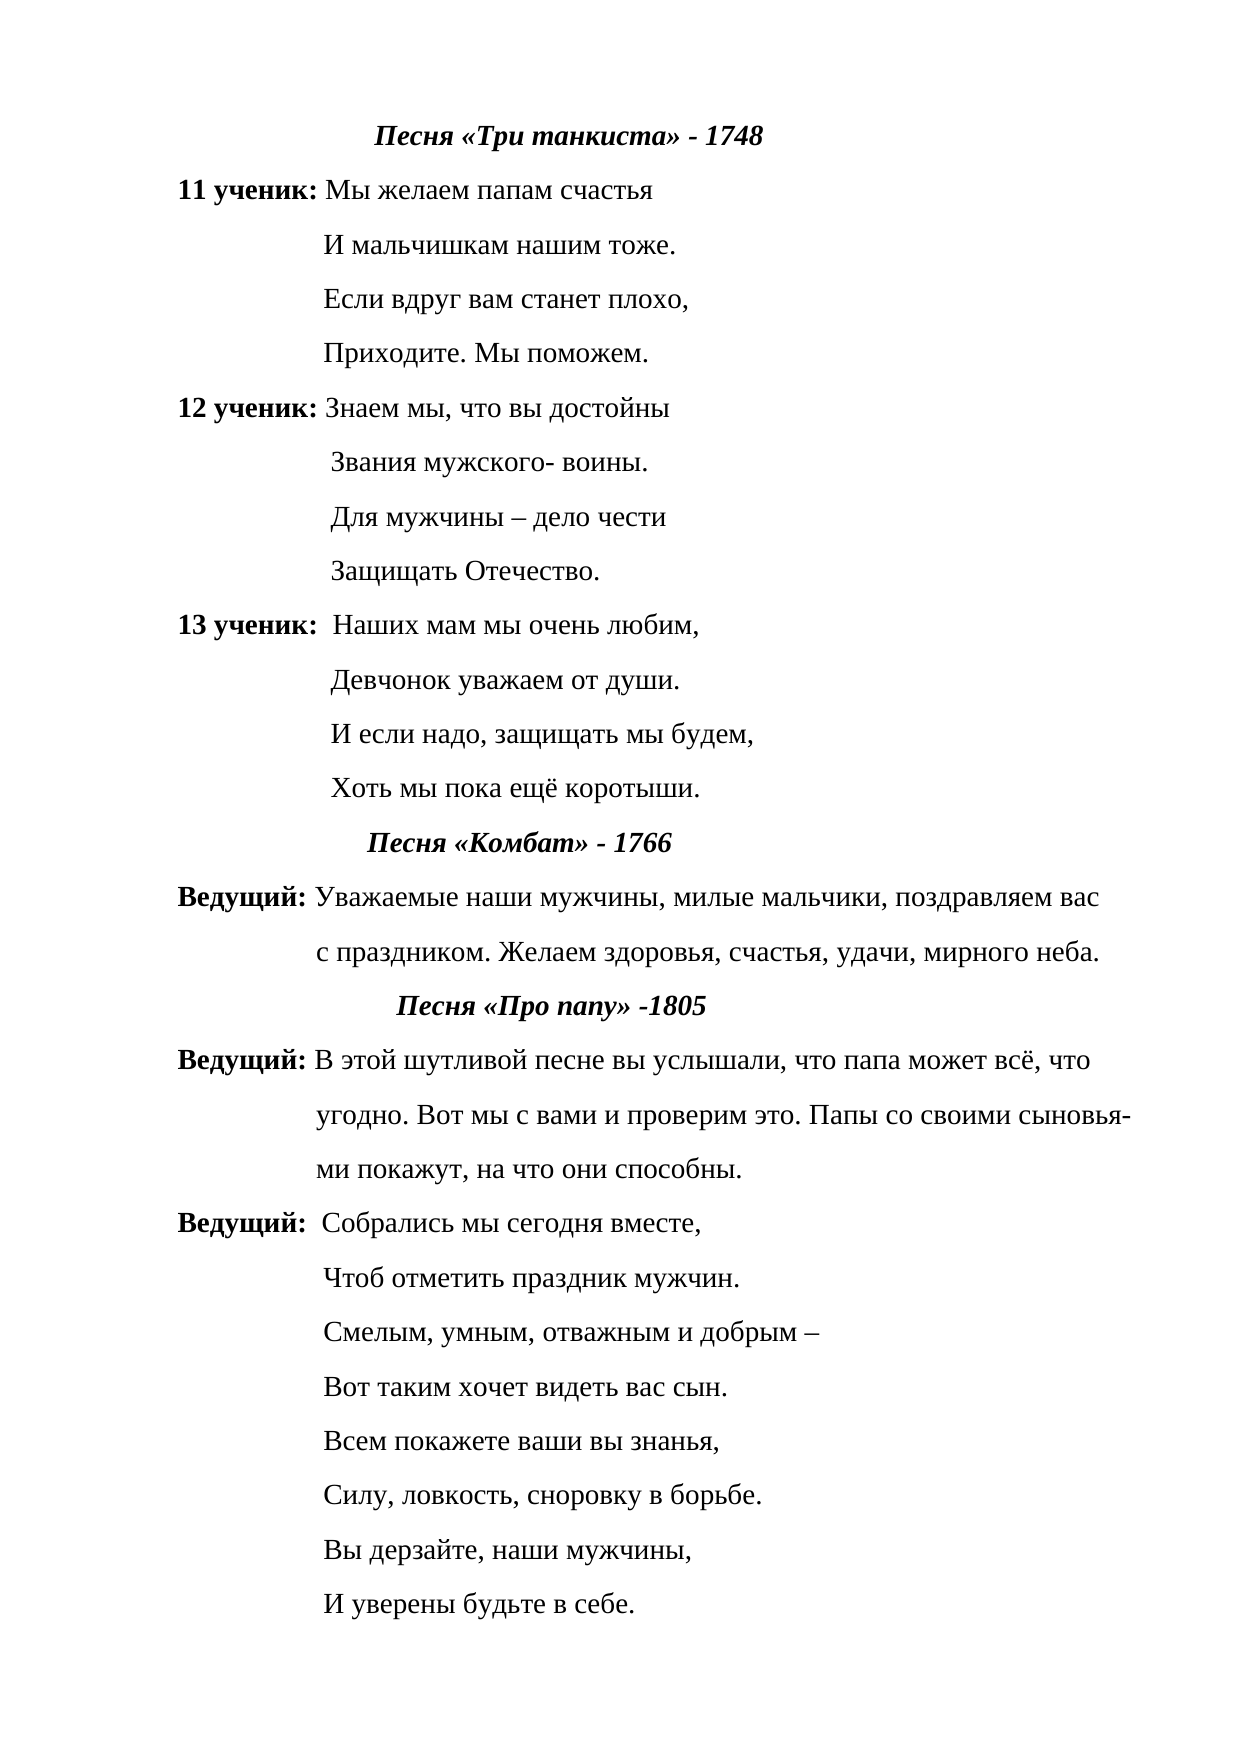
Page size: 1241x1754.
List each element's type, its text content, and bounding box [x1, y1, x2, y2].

text угодно. Вот мы с вами и проверим это. Папы со своими сыновья- [177, 1097, 1152, 1130]
text Звания мужского- воины. [177, 444, 1152, 478]
text 11 ученик: Мы желаем папам счастья [177, 172, 1152, 206]
text И если надо, защищать мы будем, [177, 716, 1152, 750]
text 13 ученик: Наших мам мы очень любим, [177, 607, 1152, 641]
text И мальчишкам нашим тоже. [177, 227, 1152, 260]
text Приходите. Мы поможем. [177, 336, 1152, 369]
text Силу, ловкость, сноровку в борьбе. [177, 1477, 1152, 1511]
text Чтоб отметить праздник мужчин. [177, 1260, 1152, 1293]
text Защищать Отечество. [177, 553, 1152, 587]
text 12 ученик: Знаем мы, что вы достойны [177, 390, 1152, 423]
text Всем покажете ваши вы знанья, [177, 1423, 1152, 1457]
text ми покажут, на что они способны. [177, 1151, 1152, 1185]
text Песня «Три танкиста» - 1748 [177, 118, 1152, 152]
text Если вдруг вам станет плохо, [177, 281, 1152, 315]
text Девчонок уважаем от души. [177, 662, 1152, 695]
text Вы дерзайте, наши мужчины, [177, 1532, 1152, 1565]
text Хоть мы пока ещё коротыши. [177, 771, 1152, 804]
text с праздником. Желаем здоровья, счастья, удачи, мирного неба. [177, 934, 1152, 967]
text Смелым, умным, отважным и добрым – [177, 1314, 1152, 1348]
text Песня «Про папу» -1805 [177, 988, 1152, 1022]
text Вот таким хочет видеть вас сын. [177, 1369, 1152, 1402]
text Ведущий: Уважаемые наши мужчины, милые мальчики, поздравляем вас [177, 879, 1152, 913]
text Песня «Комбат» - 1766 [177, 825, 1152, 858]
text Ведущий: Собрались мы сегодня вместе, [177, 1206, 1152, 1239]
text И уверены будьте в себе. [177, 1586, 1152, 1620]
text Ведущий: В этой шутливой песне вы услышали, что папа может всё, что [177, 1042, 1152, 1076]
text Для мужчины – дело чести [177, 499, 1152, 532]
